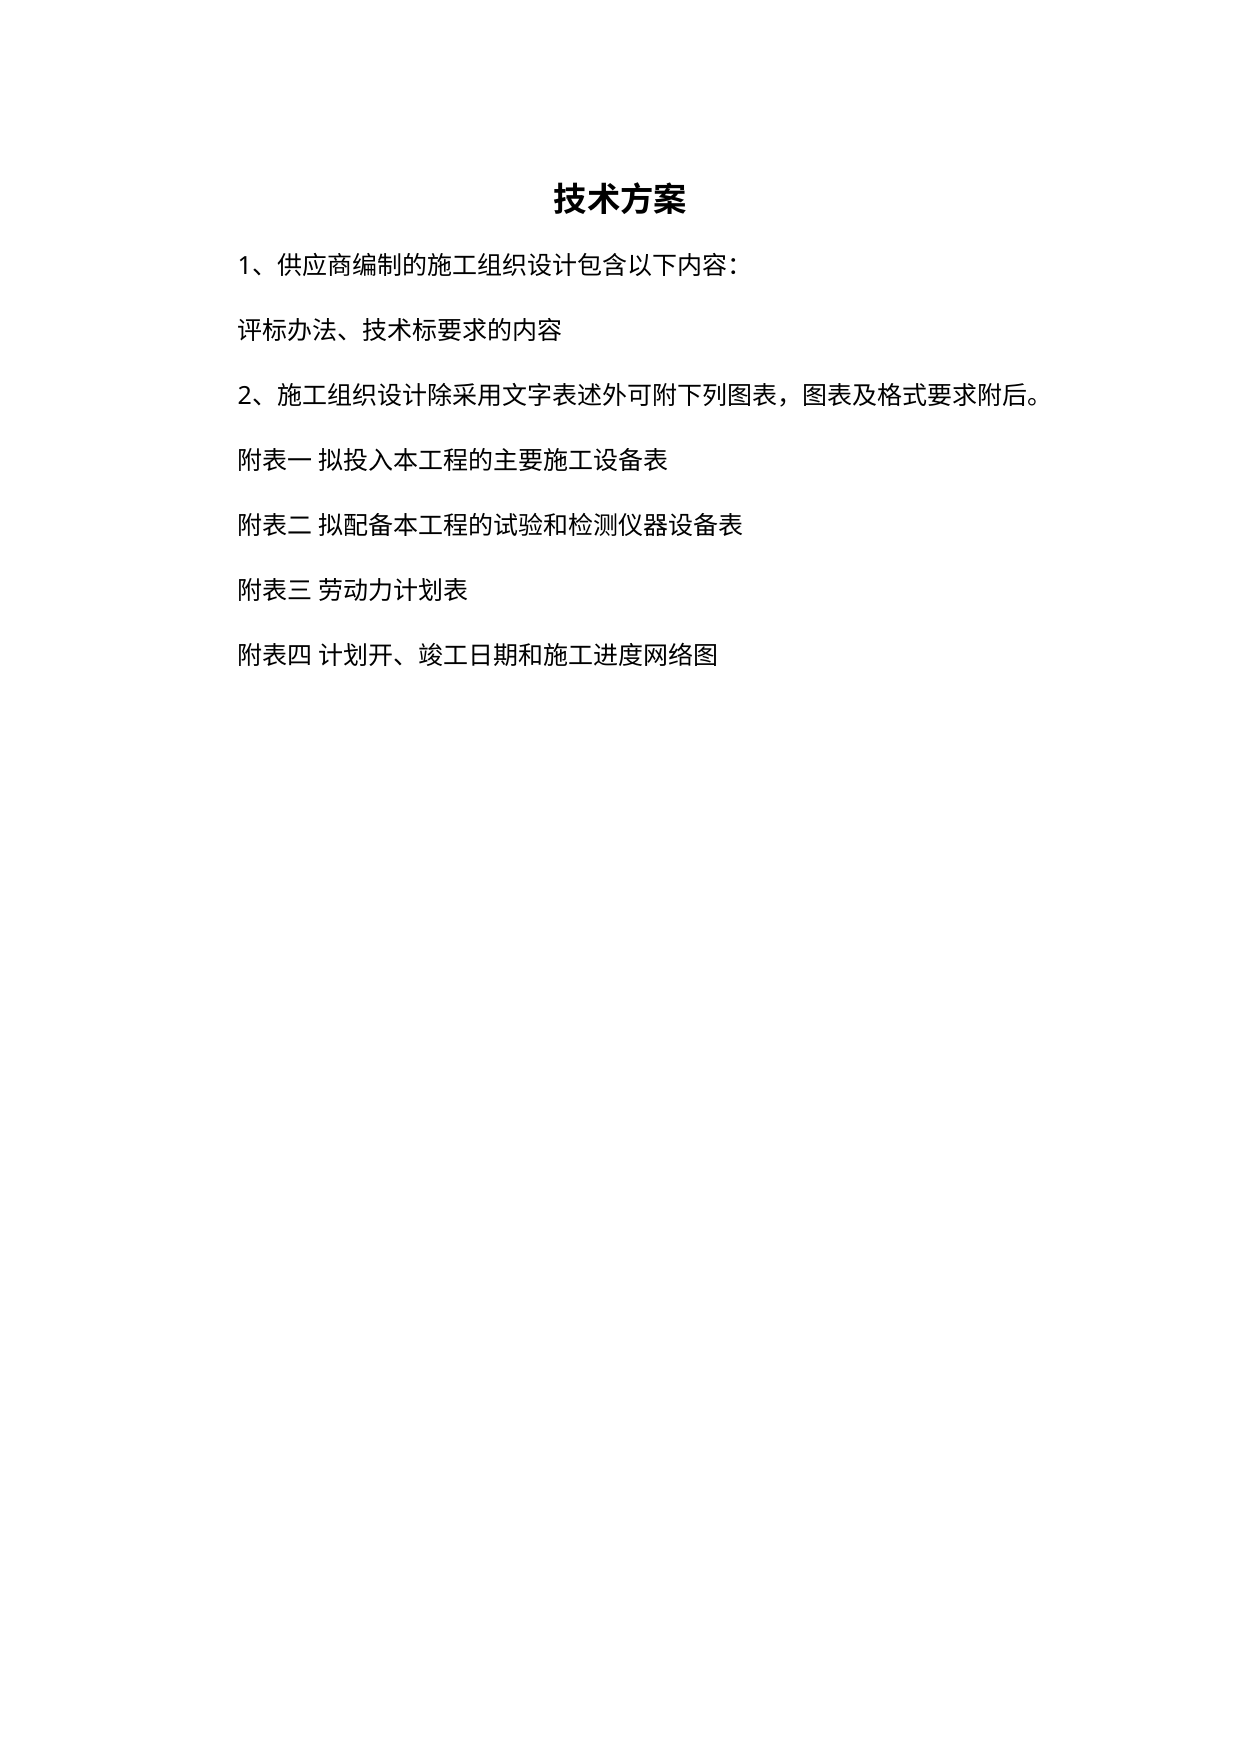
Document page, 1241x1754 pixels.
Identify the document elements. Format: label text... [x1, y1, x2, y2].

subtitle 技术方案 [187, 164, 1053, 229]
text 附表四 计划开、竣工日期和施工进度网络图 [187, 621, 1053, 686]
text 附表一 拟投入本工程的主要施工设备表 [187, 426, 1053, 491]
text 附表三 劳动力计划表 [187, 556, 1053, 621]
text 附表二 拟配备本工程的试验和检测仪器设备表 [187, 491, 1053, 556]
text 评标办法、技术标要求的内容 [187, 296, 1053, 361]
text 2、施工组织设计除采用文字表述外可附下列图表，图表及格式要求附后。 [187, 361, 1053, 426]
text 1、供应商编制的施工组织设计包含以下内容： [187, 231, 1053, 296]
